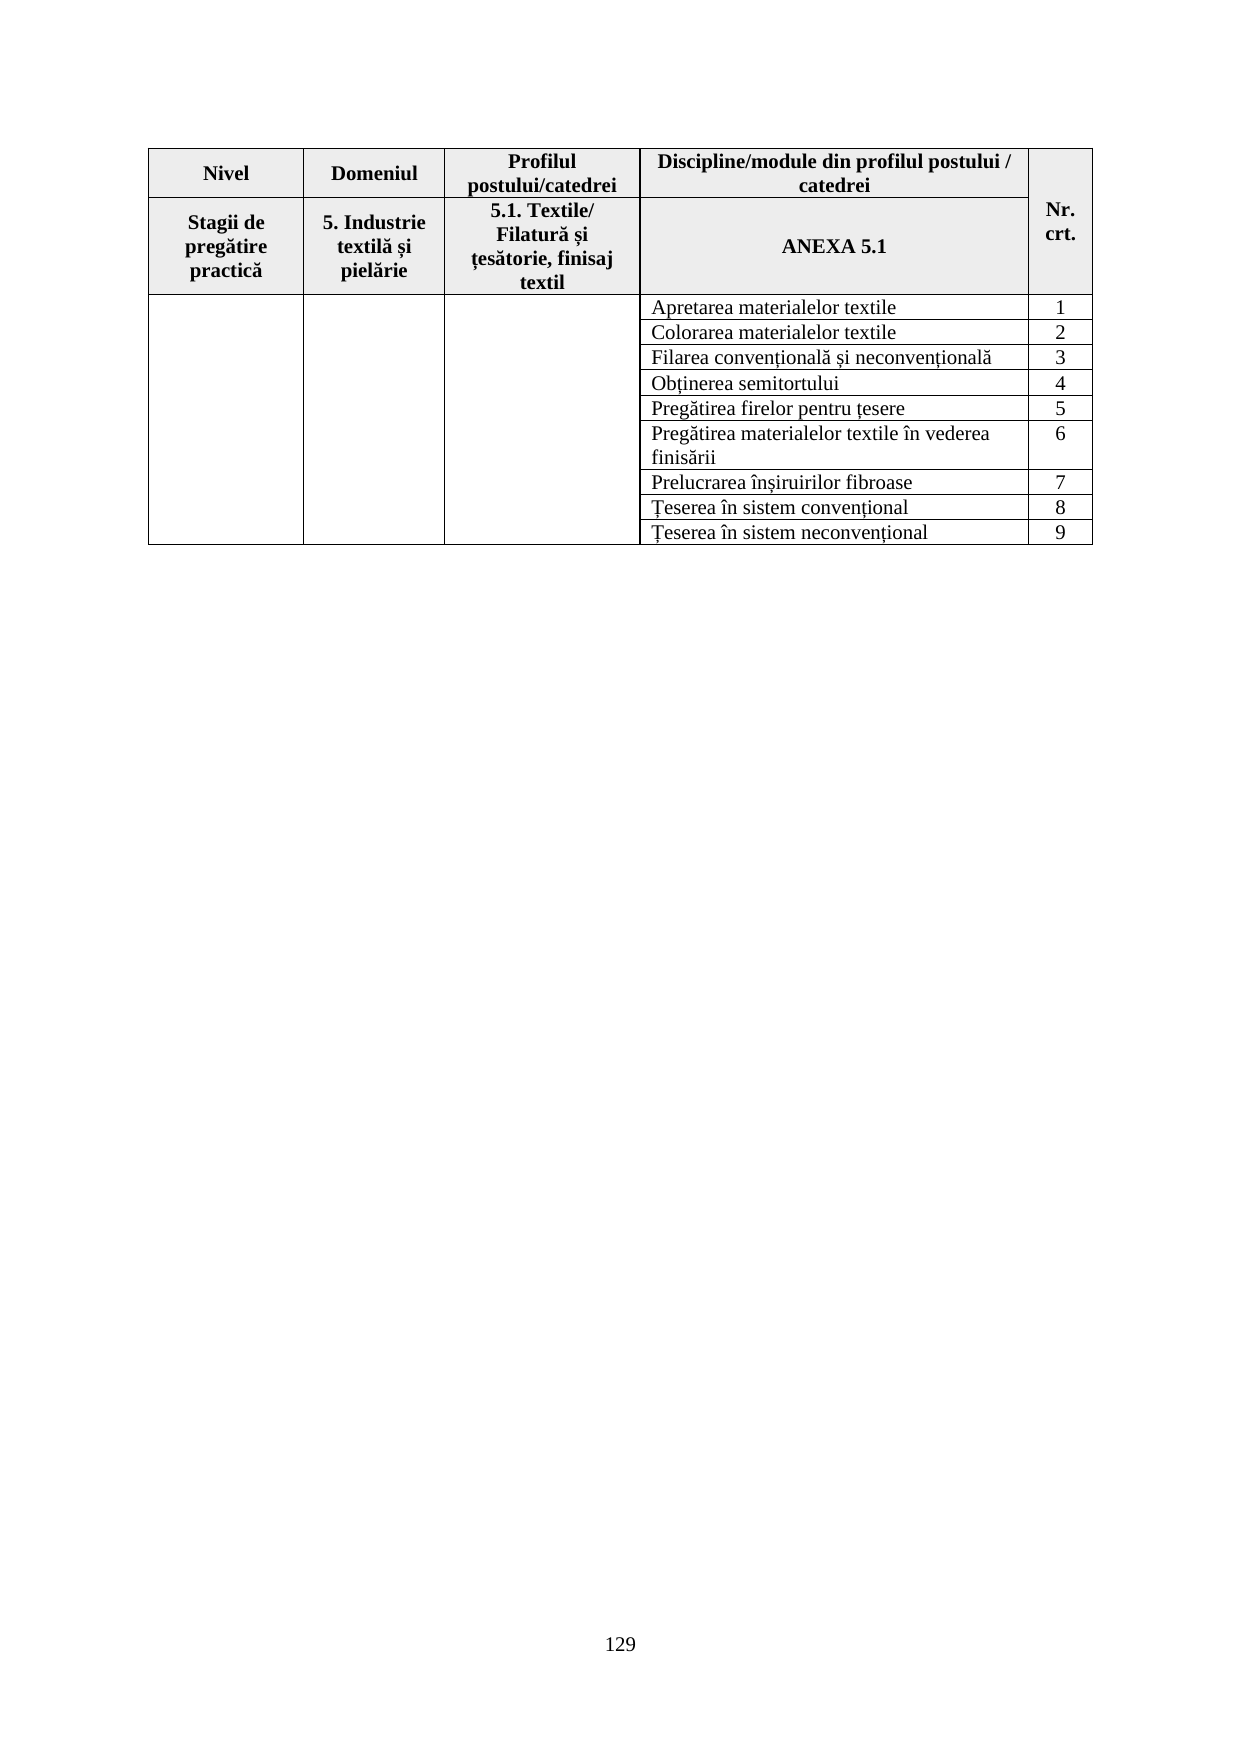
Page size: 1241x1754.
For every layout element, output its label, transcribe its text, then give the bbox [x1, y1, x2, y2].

table_cell 5 [1029, 396, 1092, 419]
table_cell Prelucrarea înșiruirilor fibroase [641, 470, 1028, 494]
table_cell Apretarea materialelor textile [641, 295, 1028, 319]
table_cell 9 [1029, 520, 1092, 544]
table_cell 4 [1029, 370, 1092, 394]
table_header Nr. crt. [1029, 149, 1092, 294]
table_cell 1 [1029, 295, 1092, 319]
table_header Profilul postului/catedrei [445, 149, 639, 197]
table_cell Colorarea materialelor textile [641, 320, 1028, 344]
table_cell Țeserea în sistem neconvențional [641, 520, 1028, 544]
table_cell Pregătirea firelor pentru țesere [641, 396, 1028, 419]
table_header Discipline/module din profilul postului / catedrei [641, 149, 1028, 197]
table_cell Obținerea semitortului [641, 370, 1028, 394]
table_header Domeniul [304, 149, 444, 197]
table_cell [445, 295, 639, 544]
table_cell 2 [1029, 320, 1092, 344]
table_cell [304, 295, 444, 544]
table_cell 5.1. Textile/ Filatură și țesătorie, finisaj textil [445, 198, 639, 294]
table_cell 7 [1029, 470, 1092, 494]
table_cell Filarea convențională și neconvențională [641, 345, 1028, 369]
table_cell Pregătirea materialelor textile în vederea finisării [641, 421, 1028, 469]
table_cell 5. Industrie textilă și pielărie [304, 198, 444, 294]
table_cell Stagii de pregătire practică [149, 198, 303, 294]
table_cell 8 [1029, 495, 1092, 519]
table_cell ANEXA 5.1 [641, 198, 1028, 294]
table_cell Țeserea în sistem convențional [641, 495, 1028, 519]
table_header Nivel [149, 149, 303, 197]
table_cell [149, 295, 303, 544]
table_cell 3 [1029, 345, 1092, 369]
table_cell 6 [1029, 421, 1092, 469]
